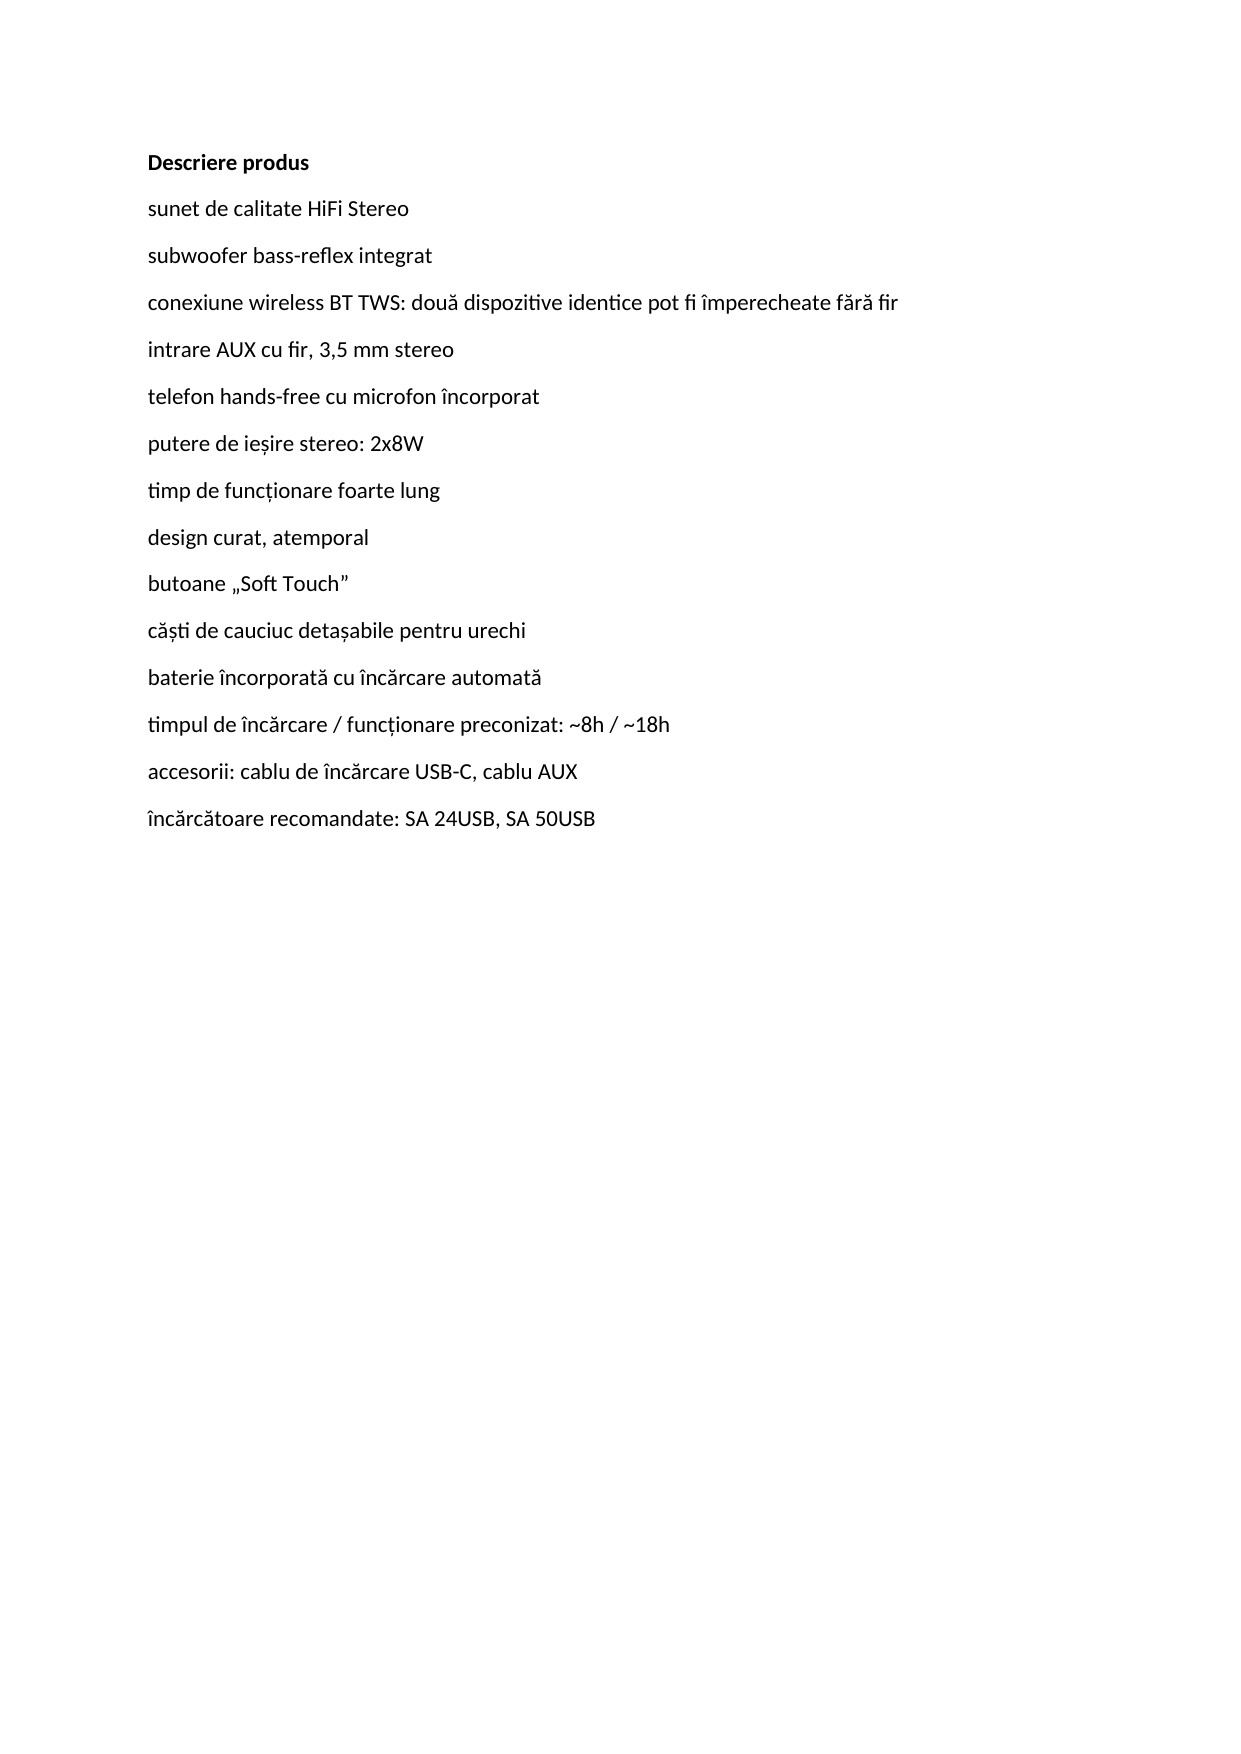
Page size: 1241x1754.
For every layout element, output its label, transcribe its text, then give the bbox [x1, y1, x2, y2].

text telefon hands-free cu microfon încorporat [148, 382, 1093, 410]
text baterie încorporată cu încărcare automată [148, 663, 1093, 691]
text putere de ieșire stereo: 2x8W [148, 429, 1093, 457]
text Descriere produs [148, 148, 1093, 176]
text butoane „Soft Touch” [148, 569, 1093, 597]
text încărcătoare recomandate: SA 24USB, SA 50USB [148, 804, 1093, 832]
text subwoofer bass-reflex integrat [148, 241, 1093, 269]
text căști de cauciuc detașabile pentru urechi [148, 616, 1093, 644]
text timp de funcționare foarte lung [148, 476, 1093, 504]
text accesorii: cablu de încărcare USB-C, cablu AUX [148, 757, 1093, 785]
text conexiune wireless BT TWS: două dispozitive identice pot fi împerecheate fără fir [148, 288, 1093, 316]
text intrare AUX cu fir, 3,5 mm stereo [148, 335, 1093, 363]
text timpul de încărcare / funcționare preconizat: ~8h / ~18h [148, 710, 1093, 738]
text design curat, atemporal [148, 523, 1093, 551]
text sunet de calitate HiFi Stereo [148, 194, 1093, 222]
